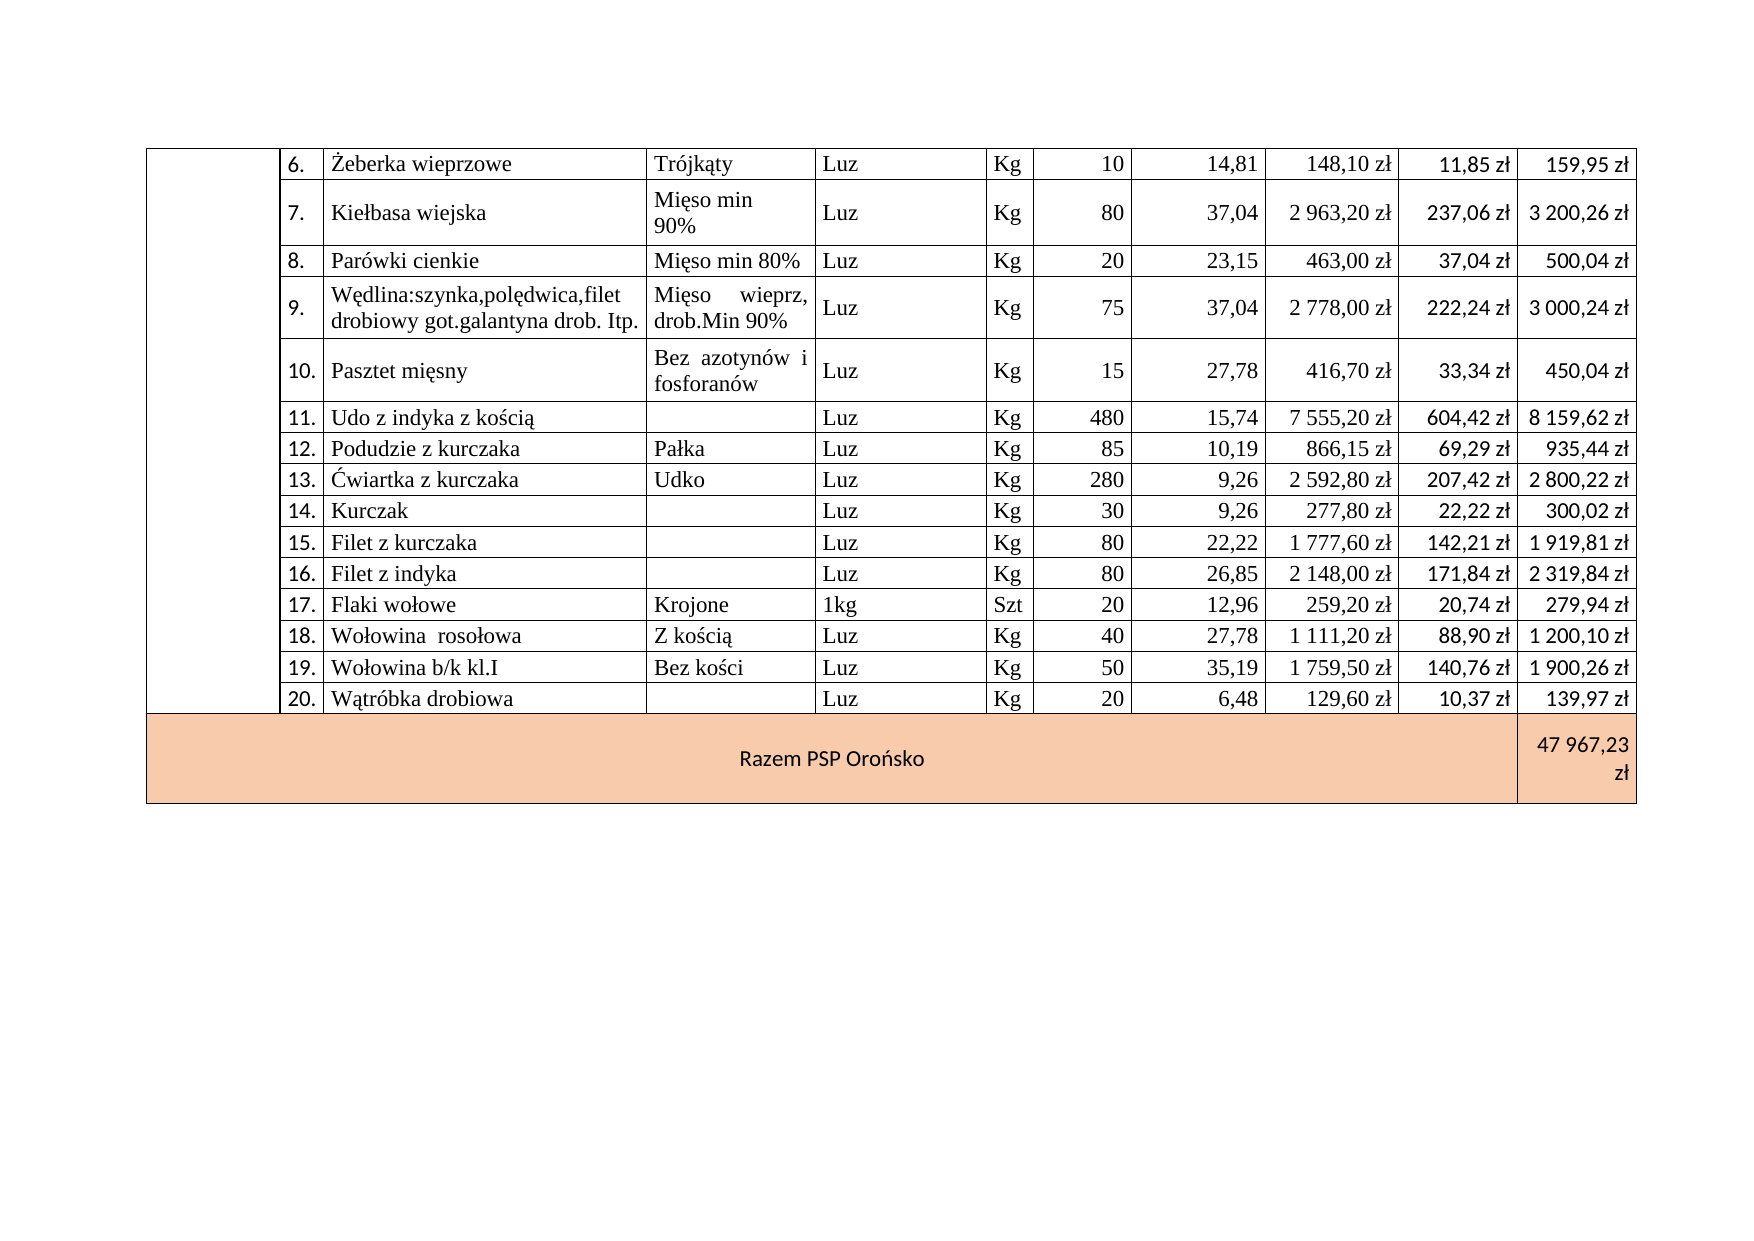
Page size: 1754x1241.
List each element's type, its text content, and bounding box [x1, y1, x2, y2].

table_cell 280 [1034, 464, 1131, 494]
table_cell 12,96 [1132, 589, 1265, 619]
table_cell Kg [987, 558, 1033, 588]
table_cell Luz [816, 180, 986, 244]
table_cell Podudzie z kurczaka [324, 433, 646, 463]
table_cell Kg [987, 621, 1033, 651]
table_cell 75 [1034, 277, 1131, 338]
table_cell 15. [281, 527, 323, 557]
table_cell 14,81 [1132, 149, 1265, 179]
table_cell Luz [816, 149, 986, 179]
table_cell 1kg [816, 589, 986, 619]
table_cell Bez azotynów i fosforanów [647, 339, 815, 401]
table_cell 604,42 zł [1399, 402, 1517, 432]
table_cell 450,04 zł [1518, 339, 1636, 401]
table_cell Kg [987, 433, 1033, 463]
table_cell 47 967,23 zł [1518, 714, 1636, 803]
table_cell Kg [987, 683, 1033, 713]
table_cell 12. [281, 433, 323, 463]
table_cell [647, 402, 815, 432]
table_cell 416,70 zł [1266, 339, 1398, 401]
table_cell Kg [987, 527, 1033, 557]
table_cell 500,04 zł [1518, 246, 1636, 276]
table_cell 14. [281, 496, 323, 526]
table_cell Z kością [647, 621, 815, 651]
table_cell Bez kości [647, 652, 815, 682]
table_cell Filet z kurczaka [324, 527, 646, 557]
table_cell Kg [987, 496, 1033, 526]
table_cell 1 759,50 zł [1266, 652, 1398, 682]
table_cell 8. [281, 246, 323, 276]
table_cell 15 [1034, 339, 1131, 401]
table_cell Krojone [647, 589, 815, 619]
table_cell 207,42 zł [1399, 464, 1517, 494]
table_cell 30 [1034, 496, 1131, 526]
table_cell 129,60 zł [1266, 683, 1398, 713]
table_cell 6. [281, 149, 323, 179]
table_cell 222,24 zł [1399, 277, 1517, 338]
table_cell Pałka [647, 433, 815, 463]
table_cell [647, 496, 815, 526]
table_cell Udo z indyka z kością [324, 402, 646, 432]
table_cell 3 200,26 zł [1518, 180, 1636, 244]
table_cell Luz [816, 621, 986, 651]
table_cell [647, 558, 815, 588]
table_cell Wołowina b/k kl.I [324, 652, 646, 682]
table_cell Wołowina rosołowa [324, 621, 646, 651]
table_cell 10. [281, 339, 323, 401]
table_cell Luz [816, 246, 986, 276]
table_cell 1 777,60 zł [1266, 527, 1398, 557]
table_cell Udko [647, 464, 815, 494]
table_cell 7. [281, 180, 323, 244]
table_cell 279,94 zł [1518, 589, 1636, 619]
table_cell 22,22 [1132, 527, 1265, 557]
table_cell 50 [1034, 652, 1131, 682]
table_cell 9. [281, 277, 323, 338]
table_cell 16. [281, 558, 323, 588]
table_cell Kg [987, 652, 1033, 682]
table_cell 866,15 zł [1266, 433, 1398, 463]
table_cell 10,37 zł [1399, 683, 1517, 713]
table_cell 20 [1034, 246, 1131, 276]
table_cell 277,80 zł [1266, 496, 1398, 526]
table_cell Luz [816, 652, 986, 682]
table_cell 20. [281, 683, 323, 713]
table_cell 10,19 [1132, 433, 1265, 463]
table_cell 159,95 zł [1518, 149, 1636, 179]
table_cell Kg [987, 464, 1033, 494]
table_cell Parówki cienkie [324, 246, 646, 276]
table_cell 23,15 [1132, 246, 1265, 276]
table_cell 11. [281, 402, 323, 432]
table_cell 33,34 zł [1399, 339, 1517, 401]
table_cell 26,85 [1132, 558, 1265, 588]
table_cell 80 [1034, 527, 1131, 557]
table_cell 20,74 zł [1399, 589, 1517, 619]
table_cell 259,20 zł [1266, 589, 1398, 619]
table_cell Razem PSP Orońsko [147, 714, 1517, 803]
table_cell 463,00 zł [1266, 246, 1398, 276]
table_cell 22,22 zł [1399, 496, 1517, 526]
table_cell Mięso wieprz, drob.Min 90% [647, 277, 815, 338]
table_cell 20 [1034, 589, 1131, 619]
table_cell Luz [816, 433, 986, 463]
table_cell 37,04 [1132, 277, 1265, 338]
table_cell Mięso min 80% [647, 246, 815, 276]
table_cell 480 [1034, 402, 1131, 432]
table_cell Luz [816, 277, 986, 338]
table_cell 7 555,20 zł [1266, 402, 1398, 432]
table_cell 11,85 zł [1399, 149, 1517, 179]
table_cell 20 [1034, 683, 1131, 713]
table_cell 27,78 [1132, 621, 1265, 651]
table_cell Wędlina:szynka,polędwica,filet drobiowy got.galantyna drob. Itp. [324, 277, 646, 338]
table_cell 9,26 [1132, 496, 1265, 526]
table_cell Flaki wołowe [324, 589, 646, 619]
table_cell Kurczak [324, 496, 646, 526]
table_cell 1 111,20 zł [1266, 621, 1398, 651]
table_cell Trójkąty [647, 149, 815, 179]
table_cell 171,84 zł [1399, 558, 1517, 588]
table_cell 2 592,80 zł [1266, 464, 1398, 494]
table_cell Filet z indyka [324, 558, 646, 588]
table_cell 10 [1034, 149, 1131, 179]
table_cell Kg [987, 149, 1033, 179]
table_cell 300,02 zł [1518, 496, 1636, 526]
table_cell Luz [816, 558, 986, 588]
table_cell 17. [281, 589, 323, 619]
table_cell 9,26 [1132, 464, 1265, 494]
table_cell 2 148,00 zł [1266, 558, 1398, 588]
table_cell 15,74 [1132, 402, 1265, 432]
table_cell Kg [987, 402, 1033, 432]
table_cell 80 [1034, 558, 1131, 588]
table_cell 35,19 [1132, 652, 1265, 682]
table_cell 3 000,24 zł [1518, 277, 1636, 338]
table_cell 19. [281, 652, 323, 682]
table_cell Luz [816, 339, 986, 401]
table_cell Luz [816, 402, 986, 432]
table_cell 2 963,20 zł [1266, 180, 1398, 244]
table_cell 13. [281, 464, 323, 494]
table_cell 2 800,22 zł [1518, 464, 1636, 494]
table_cell [647, 683, 815, 713]
table_cell 1 200,10 zł [1518, 621, 1636, 651]
table_cell Luz [816, 683, 986, 713]
table_cell Wątróbka drobiowa [324, 683, 646, 713]
table_cell 80 [1034, 180, 1131, 244]
table_cell 237,06 zł [1399, 180, 1517, 244]
table_cell Żeberka wieprzowe [324, 149, 646, 179]
table_cell 1 919,81 zł [1518, 527, 1636, 557]
table_cell 935,44 zł [1518, 433, 1636, 463]
table_cell Luz [816, 496, 986, 526]
table_cell Pasztet mięsny [324, 339, 646, 401]
table_cell Kg [987, 180, 1033, 244]
table_cell 69,29 zł [1399, 433, 1517, 463]
table_cell 85 [1034, 433, 1131, 463]
table_cell 148,10 zł [1266, 149, 1398, 179]
table_cell Ćwiartka z kurczaka [324, 464, 646, 494]
table_cell 37,04 zł [1399, 246, 1517, 276]
table_cell 8 159,62 zł [1518, 402, 1636, 432]
table_cell 139,97 zł [1518, 683, 1636, 713]
table_cell Kg [987, 246, 1033, 276]
table_cell Kg [987, 277, 1033, 338]
table_cell 37,04 [1132, 180, 1265, 244]
table_cell [647, 527, 815, 557]
table_cell 2 319,84 zł [1518, 558, 1636, 588]
table_cell 88,90 zł [1399, 621, 1517, 651]
table_cell Szt [987, 589, 1033, 619]
table_cell Luz [816, 464, 986, 494]
table_cell Mięso min 90% [647, 180, 815, 244]
table_cell 40 [1034, 621, 1131, 651]
table_cell 18. [281, 621, 323, 651]
table_cell Kg [987, 339, 1033, 401]
table_cell 142,21 zł [1399, 527, 1517, 557]
table_cell Kiełbasa wiejska [324, 180, 646, 244]
table_cell 6,48 [1132, 683, 1265, 713]
table_cell 1 900,26 zł [1518, 652, 1636, 682]
table_cell 2 778,00 zł [1266, 277, 1398, 338]
table_cell Luz [816, 527, 986, 557]
table_cell 140,76 zł [1399, 652, 1517, 682]
table_cell 27,78 [1132, 339, 1265, 401]
